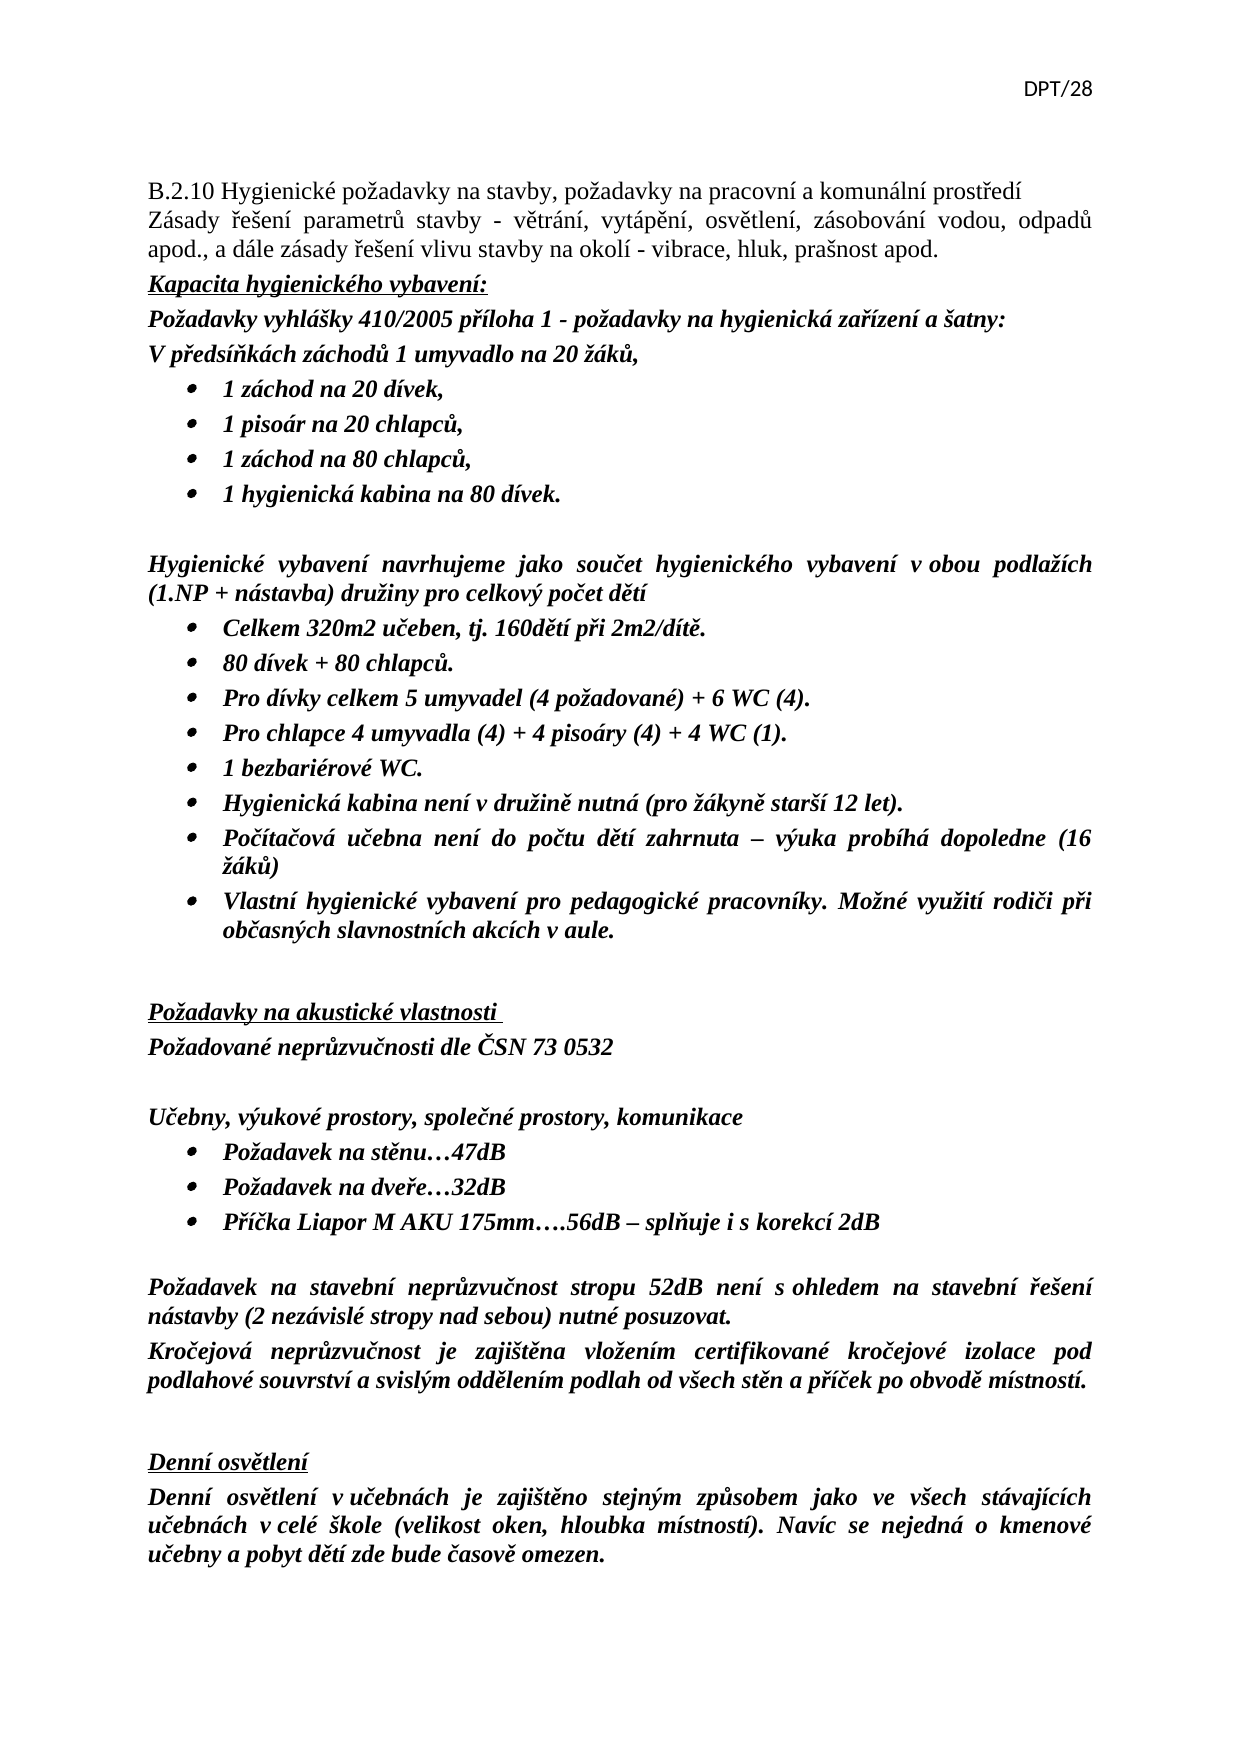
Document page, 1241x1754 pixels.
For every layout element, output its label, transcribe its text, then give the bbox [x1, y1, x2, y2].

list Příčka Liapor M AKU 175mm….56dB – splňuje i s korekcí 2dB [185, 1207, 1093, 1236]
text Hygienické vybavení navrhujeme jako součet hygienického vybavení v obou podlažích (1.NP + nástavba) družiny pro celkový počet dětí [148, 549, 1093, 606]
list Vlastní hygienické vybavení pro pedagogické pracovníky. Možné využití rodiči při občasných slavnostních akcích v aule. [185, 886, 1093, 944]
list Požadavek na dveře…32dB [185, 1172, 1093, 1201]
list Počítačová učebna není do počtu dětí zahrnuta – výuka probíhá dopoledne (16 žáků) [185, 823, 1093, 880]
text Zásady řešení parametrů stavby - větrání, vytápění, osvětlení, zásobování vodou, odpadů apod., a dále zásady řešení vlivu stavby na okolí - vibrace, hluk, prašnost apod. [148, 205, 1093, 263]
list Pro dívky celkem 5 umyvadel (4 požadované) + 6 WC (4). [185, 683, 1093, 711]
list 1 bezbariérové WC. [185, 753, 1093, 781]
text V předsíňkách záchodů 1 umyvadlo na 20 žáků, [148, 339, 1093, 368]
list 1 záchod na 80 chlapců, [185, 444, 1093, 473]
text Denní osvětlení v učebnách je zajištěno stejným způsobem jako ve všech stávajících učebnách v celé škole (velikost oken, hloubka místností). Navíc se nejedná o kmenové učebny a pobyt dětí zde bude časově omezen. [148, 1482, 1093, 1568]
text Kročejová neprůzvučnost je zajištěna vložením certifikované kročejové izolace pod podlahové souvrství a svislým oddělením podlah od všech stěn a příček po obvodě místností. [148, 1336, 1093, 1394]
text Učebny, výukové prostory, společné prostory, komunikace [148, 1102, 1093, 1131]
text Kapacita hygienického vybavení: [148, 269, 1093, 298]
list 80 dívek + 80 chlapců. [185, 648, 1093, 676]
text Požadované neprůzvučnosti dle ČSN 73 0532 [148, 1032, 1093, 1061]
list 1 hygienická kabina na 80 dívek. [185, 479, 1093, 508]
text Požadavky vyhlášky 410/2005 příloha 1 - požadavky na hygienická zařízení a šatny: [148, 304, 1093, 333]
list Požadavek na stěnu…47dB [185, 1137, 1093, 1166]
list Celkem 320m2 učeben, tj. 160dětí při 2m2/dítě. [185, 613, 1093, 641]
text Požadavky na akustické vlastnosti [148, 997, 1093, 1026]
list Hygienická kabina není v družině nutná (pro žákyně starší 12 let). [185, 788, 1093, 816]
list 1 pisoár na 20 chlapců, [185, 409, 1093, 438]
list Pro chlapce 4 umyvadla (4) + 4 pisoáry (4) + 4 WC (1). [185, 718, 1093, 746]
text B.2.10 Hygienické požadavky na stavby, požadavky na pracovní a komunální prostředí [148, 176, 1093, 205]
text Požadavek na stavební neprůzvučnost stropu 52dB není s ohledem na stavební řešení nástavby (2 nezávislé stropy nad sebou) nutné posuzovat. [148, 1272, 1093, 1330]
list 1 záchod na 20 dívek, [185, 374, 1093, 403]
text Denní osvětlení [148, 1447, 1093, 1475]
